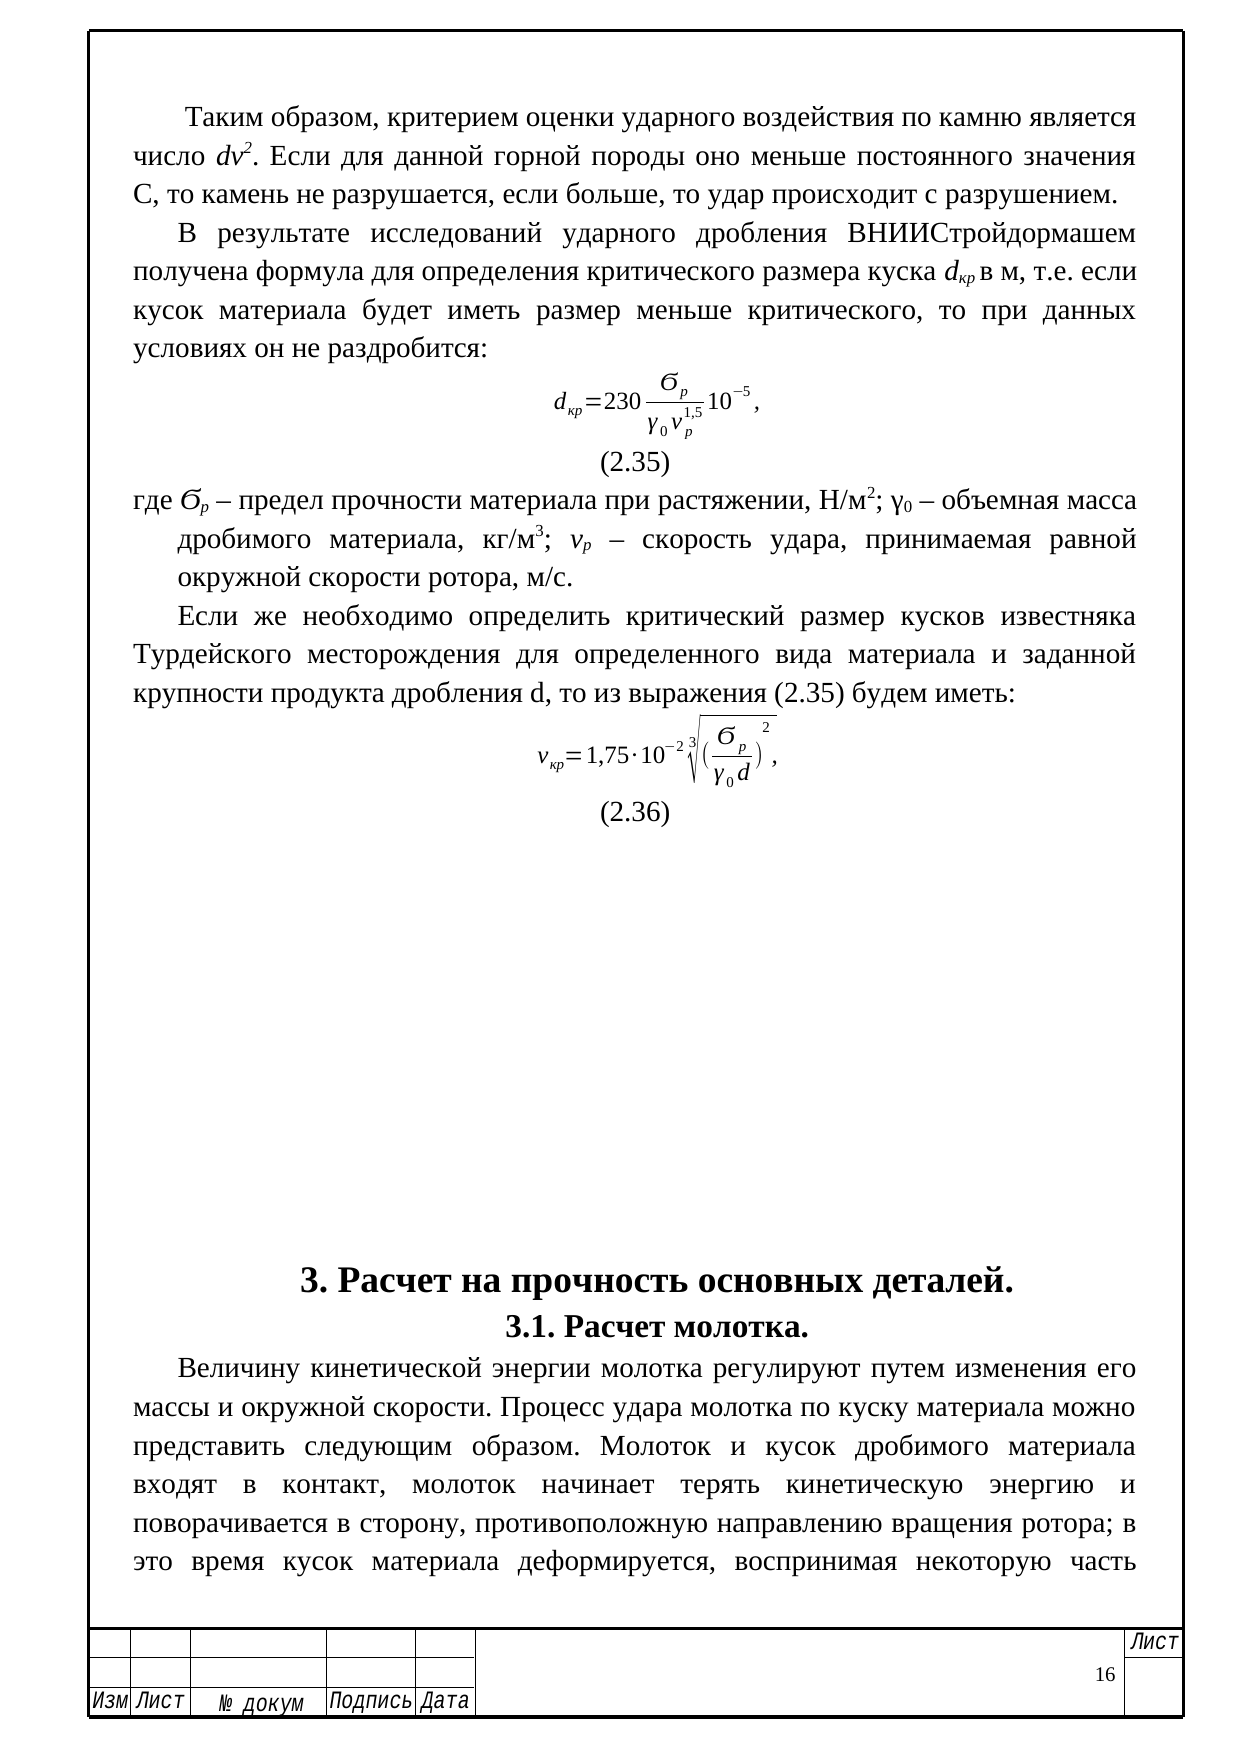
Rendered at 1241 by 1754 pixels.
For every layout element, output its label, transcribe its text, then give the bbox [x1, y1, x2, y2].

text (2.35) [133, 369, 1137, 477]
text Таким образом, критерием оценки ударного воздействия по камню является число dv2. Если для данной горной породы оно меньше постоянного значения С, то камень не разрушается, если больше, то удар происходит с разрушением. [133, 99, 1137, 210]
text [133, 1351, 1137, 1577]
text (2.36) [133, 713, 1137, 828]
text где Ϭр – предел прочности материала при растяжении, Н/м2; γ0 – объемная масса дробимого материала, кг/м3; vр – скорость удара, принимаемая равной окружной скорости ротора, м/с. [133, 482, 1137, 593]
text Если же необходимо определить критический размер кусков известняка Турдейского месторождения для определенного вида материала и заданной крупности продукта дробления d, то из выражения (2.35) будем иметь: [133, 598, 1137, 708]
text 3.1. Расчет молотка. [133, 1307, 1137, 1345]
text 3. Расчет на прочность основных деталей. [133, 1257, 1137, 1300]
text В результате исследований ударного дробления ВНИИСтройдормашем получена формула для определения критического размера куска dкр в м, т.е. если кусок материала будет иметь размер меньше критического, то при данных условиях он не раздробится: [133, 215, 1137, 364]
